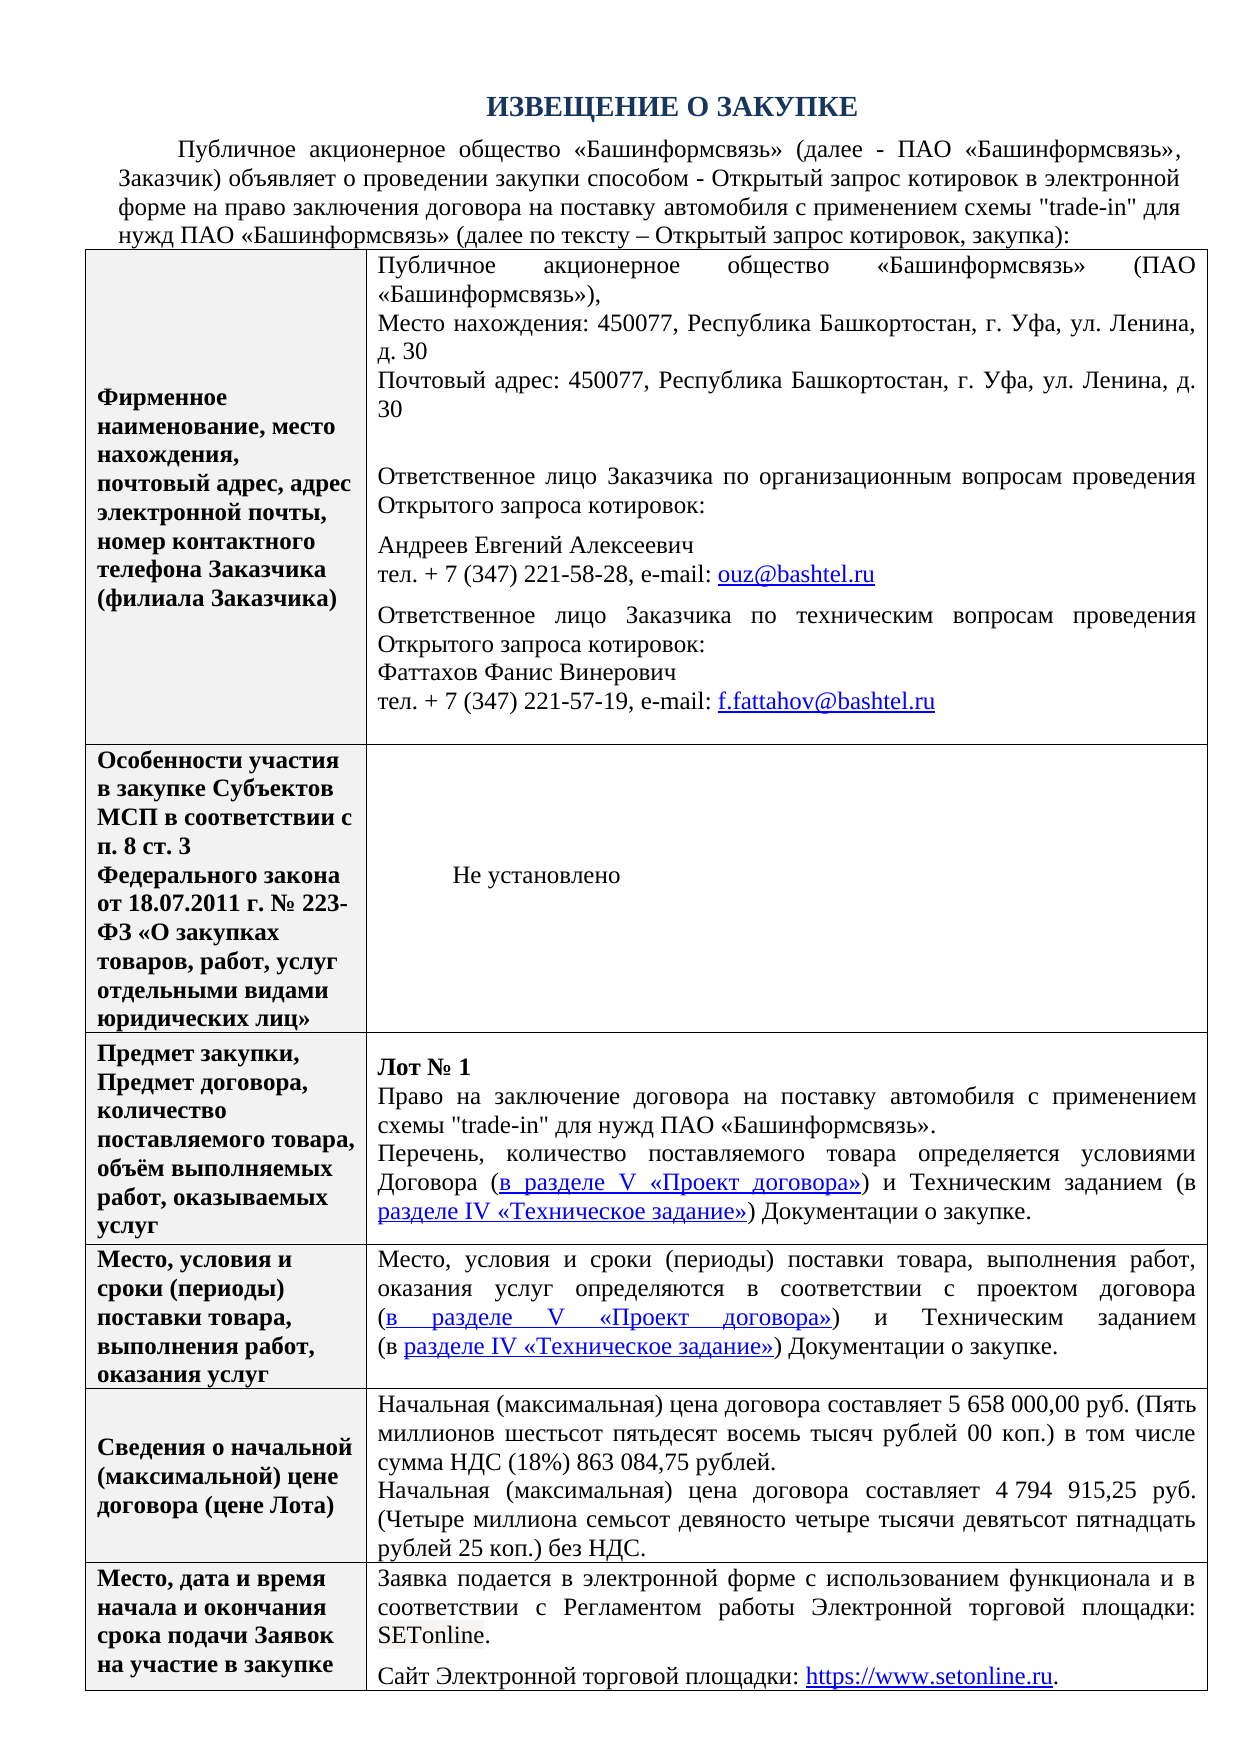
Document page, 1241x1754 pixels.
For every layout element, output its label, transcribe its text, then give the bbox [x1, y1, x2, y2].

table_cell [367, 1563, 1207, 1690]
table_header Фирменное наименование, место нахождения, почтовый адрес, адрес электронной почты, номер контактного телефона Заказчика (филиала Заказчика) [86, 250, 366, 744]
subtitle ИЗВЕЩЕНИЕ О ЗАКУПКЕ [163, 89, 1181, 122]
table_cell Предмет закупки, Предмет договора, количество поставляемого товара, объём выполняемых работ, оказываемых услуг [86, 1033, 366, 1243]
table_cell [86, 1563, 366, 1690]
table_cell Начальная (максимальная) цена договора составляет 5 658 000,00 руб. (Пять миллионов шестьсот пятьдесят восемь тысяч рублей 00 коп.) в том числе сумма НДС (18%) 863 084,75 рублей. Начальная (максимальная) цена договора составляет 4 794 915,25 руб. (Четыре миллиона семьсот девяносто четыре тысячи девятьсот пятнадцать рублей 25 коп.) без НДС. [367, 1389, 1207, 1562]
table_cell Лот № 1 Право на заключение договора на поставку автомобиля с применением схемы "trade-in" для нужд ПАО «Башинформсвязь». Перечень, количество поставляемого товара определяется условиями Договора (в разделе V «Проект договора») и Техническим заданием (в разделе IV «Техническое задание») Документации о закупке. [367, 1033, 1207, 1243]
table_cell Место, условия и сроки (периоды) поставки товара, выполнения работ, оказания услуг определяются в соответствии с проектом договора (в разделе V «Проект договора») и Техническим заданием (в разделе IV «Техническое задание») Документации о закупке. [367, 1245, 1207, 1388]
table_cell Особенности участия в закупке Субъектов МСП в соответствии с п. 8 ст. 3 Федерального закона от 18.07.2011 г. № 223-ФЗ «О закупках товаров, работ, услуг отдельными видами юридических лиц» [86, 745, 366, 1032]
table_cell Не установлено [367, 745, 1207, 1032]
text Публичное акционерное общество «Башинформсвязь» (далее - ПАО «Башинформсвязь», Заказчик) объявляет о проведении закупки способом - Открытый запрос котировок в электронной форме на право заключения договора на поставку автомобиля с применением схемы "trade-in" для нужд ПАО «Башинформсвязь» (далее по тексту – Открытый запрос котировок, закупка): [118, 134, 1181, 249]
table_cell Место, условия и сроки (периоды) поставки товара, выполнения работ, оказания услуг [86, 1245, 366, 1388]
table_header Публичное акционерное общество «Башинформсвязь» (ПАО «Башинформсвязь»), Место нахождения: 450077, Республика Башкортостан, г. Уфа, ул. Ленина, д. 30 Почтовый адрес: 450077, Республика Башкортостан, г. Уфа, ул. Ленина, д. 30 Ответственное лицо Заказчика по организационным вопросам проведения Открытого запроса котировок: Андреев Евгений Алексеевич тел. + 7 (347) 221-58-28, e-mail: ouz@bashtel.ru Ответственное лицо Заказчика по техническим вопросам проведения Открытого запроса котировок: Фаттахов Фанис Винерович тел. + 7 (347) 221-57-19, e-mail: f.fattahov@bashtel.ru [367, 250, 1207, 744]
table_cell Сведения о начальной (максимальной) цене договора (цене Лота) [86, 1389, 366, 1562]
